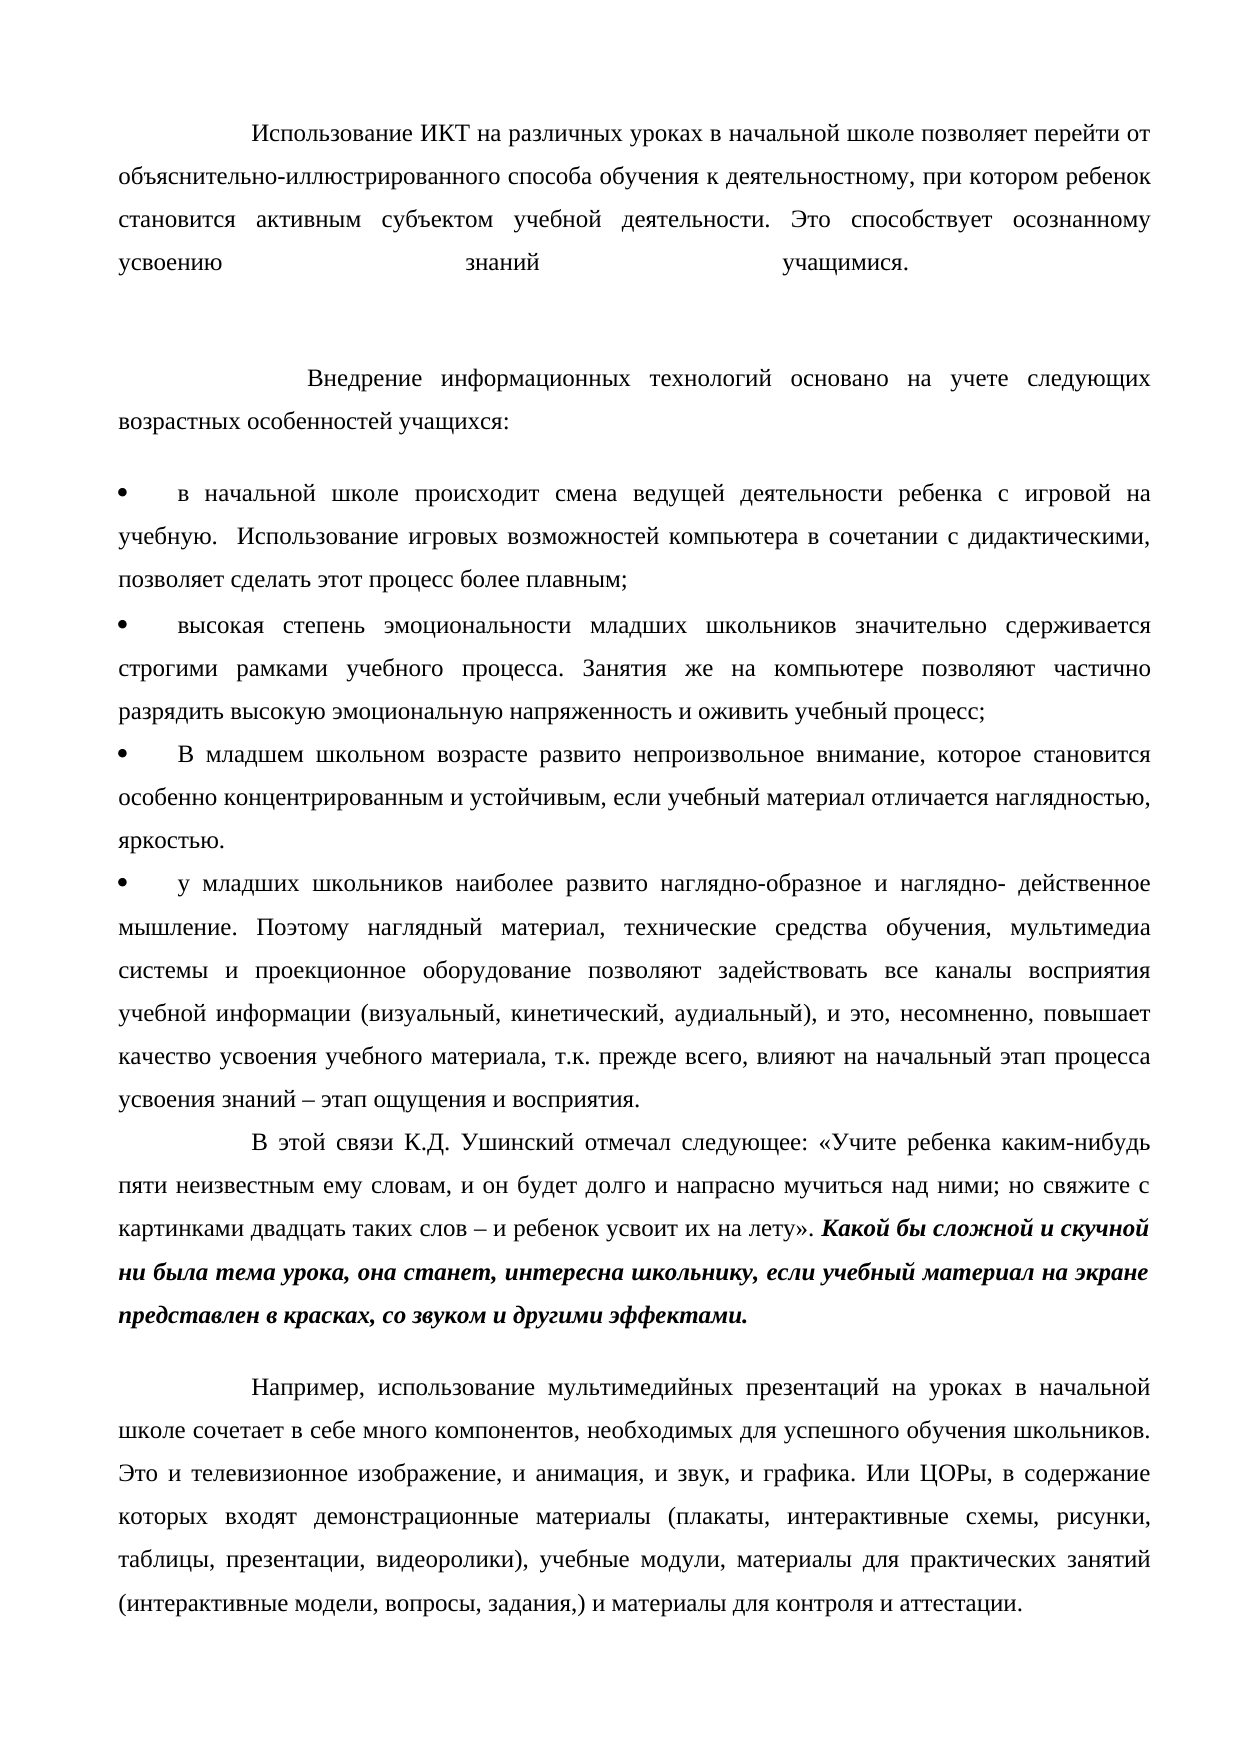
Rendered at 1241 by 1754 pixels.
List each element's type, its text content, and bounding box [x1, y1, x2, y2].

list высокая степень эмоциональности младших школьников значительно сдерживается строгими рамками учебного процесса. Занятия же на компьютере позволяют частично разрядить высокую эмоциональную напряженность и оживить учебный процесс; [118, 610, 1152, 725]
text Внедрение информационных технологий основано на учете следующих возрастных особенностей учащихся: [118, 363, 1152, 435]
text Использование ИКТ на различных уроках в начальной школе позволяет перейти от объяснительно-иллюстрированного способа обучения к деятельностному, при котором ребенок становится активным субъектом учебной деятельности. Это способствует осознанному усвоению знаний учащимися. [118, 118, 1152, 319]
text Например, использование мультимедийных презентаций на уроках в начальной школе сочетает в себе много компонентов, необходимых для успешного обучения школьников. Это и телевизионное изображение, и анимация, и звук, и графика. Или ЦОРы, в содержание которых входят демонстрационные материалы (плакаты, интерактивные схемы, рисунки, таблицы, презентации, видеоролики), учебные модули, материалы для практических занятий (интерактивные модели, вопросы, задания,) и материалы для контроля и аттестации. [118, 1372, 1152, 1616]
list у младших школьников наиболее развито наглядно-образное и наглядно- действенное мышление. Поэтому наглядный материал, технические средства обучения, мультимедиа системы и проекционное оборудование позволяют задействовать все каналы восприятия учебной информации (визуальный, кинетический, аудиальный), и это, несомненно, повышает качество усвоения учебного материала, т.к. прежде всего, влияют на начальный этап процесса усвоения знаний – этап ощущения и восприятия. [118, 868, 1152, 1113]
text В этой связи К.Д. Ушинский отмечал следующее: «Учите ребенка каким-нибудь пяти неизвестным ему словам, и он будет долго и напрасно мучиться над ними; но свяжите с картинками двадцать таких слов – и ребенок усвоит их на лету». Какой бы сложной и скучной ни была тема урока, она станет, интересна школьнику, если учебный материал на экране представлен в красках, со звуком и другими эффектами. [118, 1127, 1152, 1328]
list в начальной школе происходит смена ведущей деятельности ребенка с игровой на учебную. Использование игровых возможностей компьютера в сочетании с дидактическими, позволяет сделать этот процесс более плавным; [118, 478, 1152, 593]
list В младшем школьном возрасте развито непроизвольное внимание, которое становится особенно концентрированным и устойчивым, если учебный материал отличается наглядностью, яркостью. [118, 739, 1152, 854]
